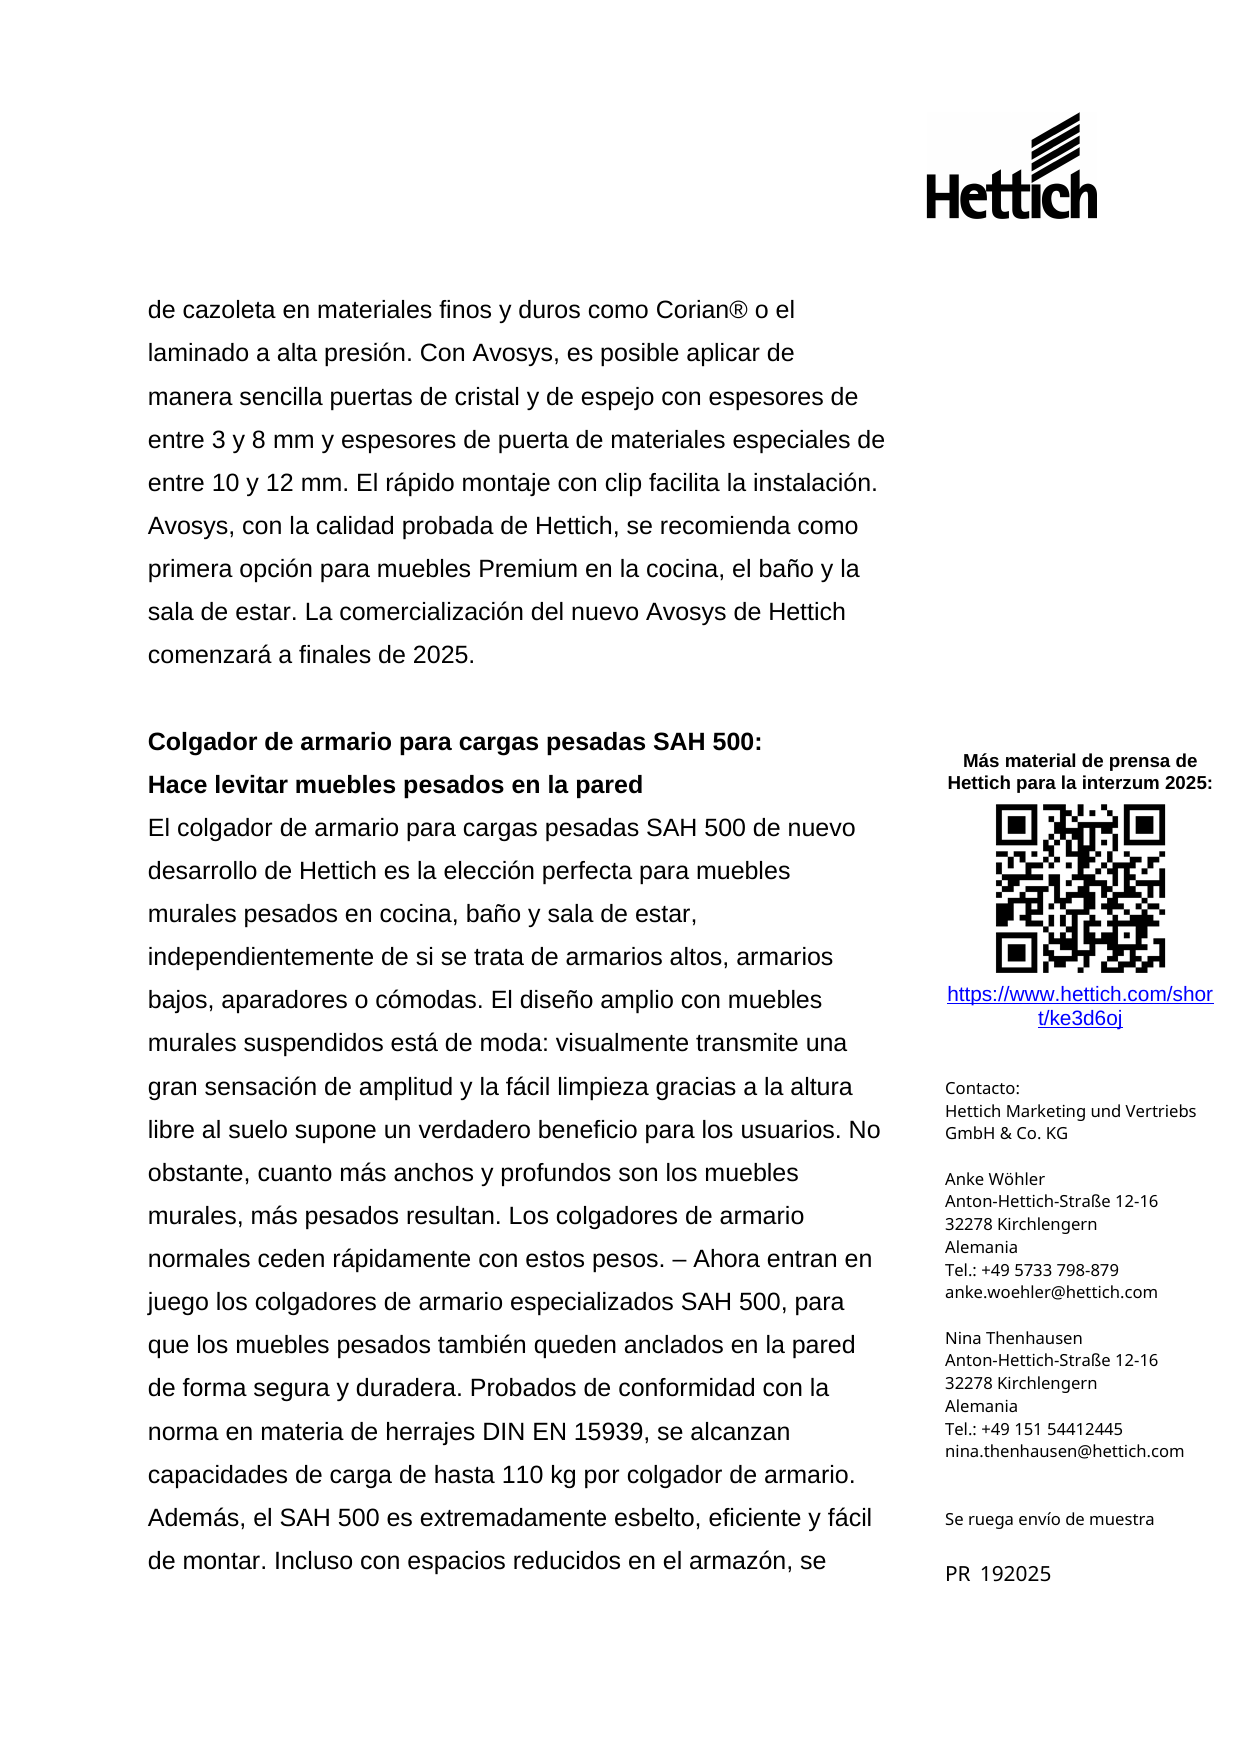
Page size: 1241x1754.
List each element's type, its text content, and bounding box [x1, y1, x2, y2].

text Colgador de armario para cargas pesadas SAH 500: [148, 727, 886, 755]
picture [926, 112, 1097, 219]
text Hace levitar muebles pesados en la pared [148, 770, 886, 798]
